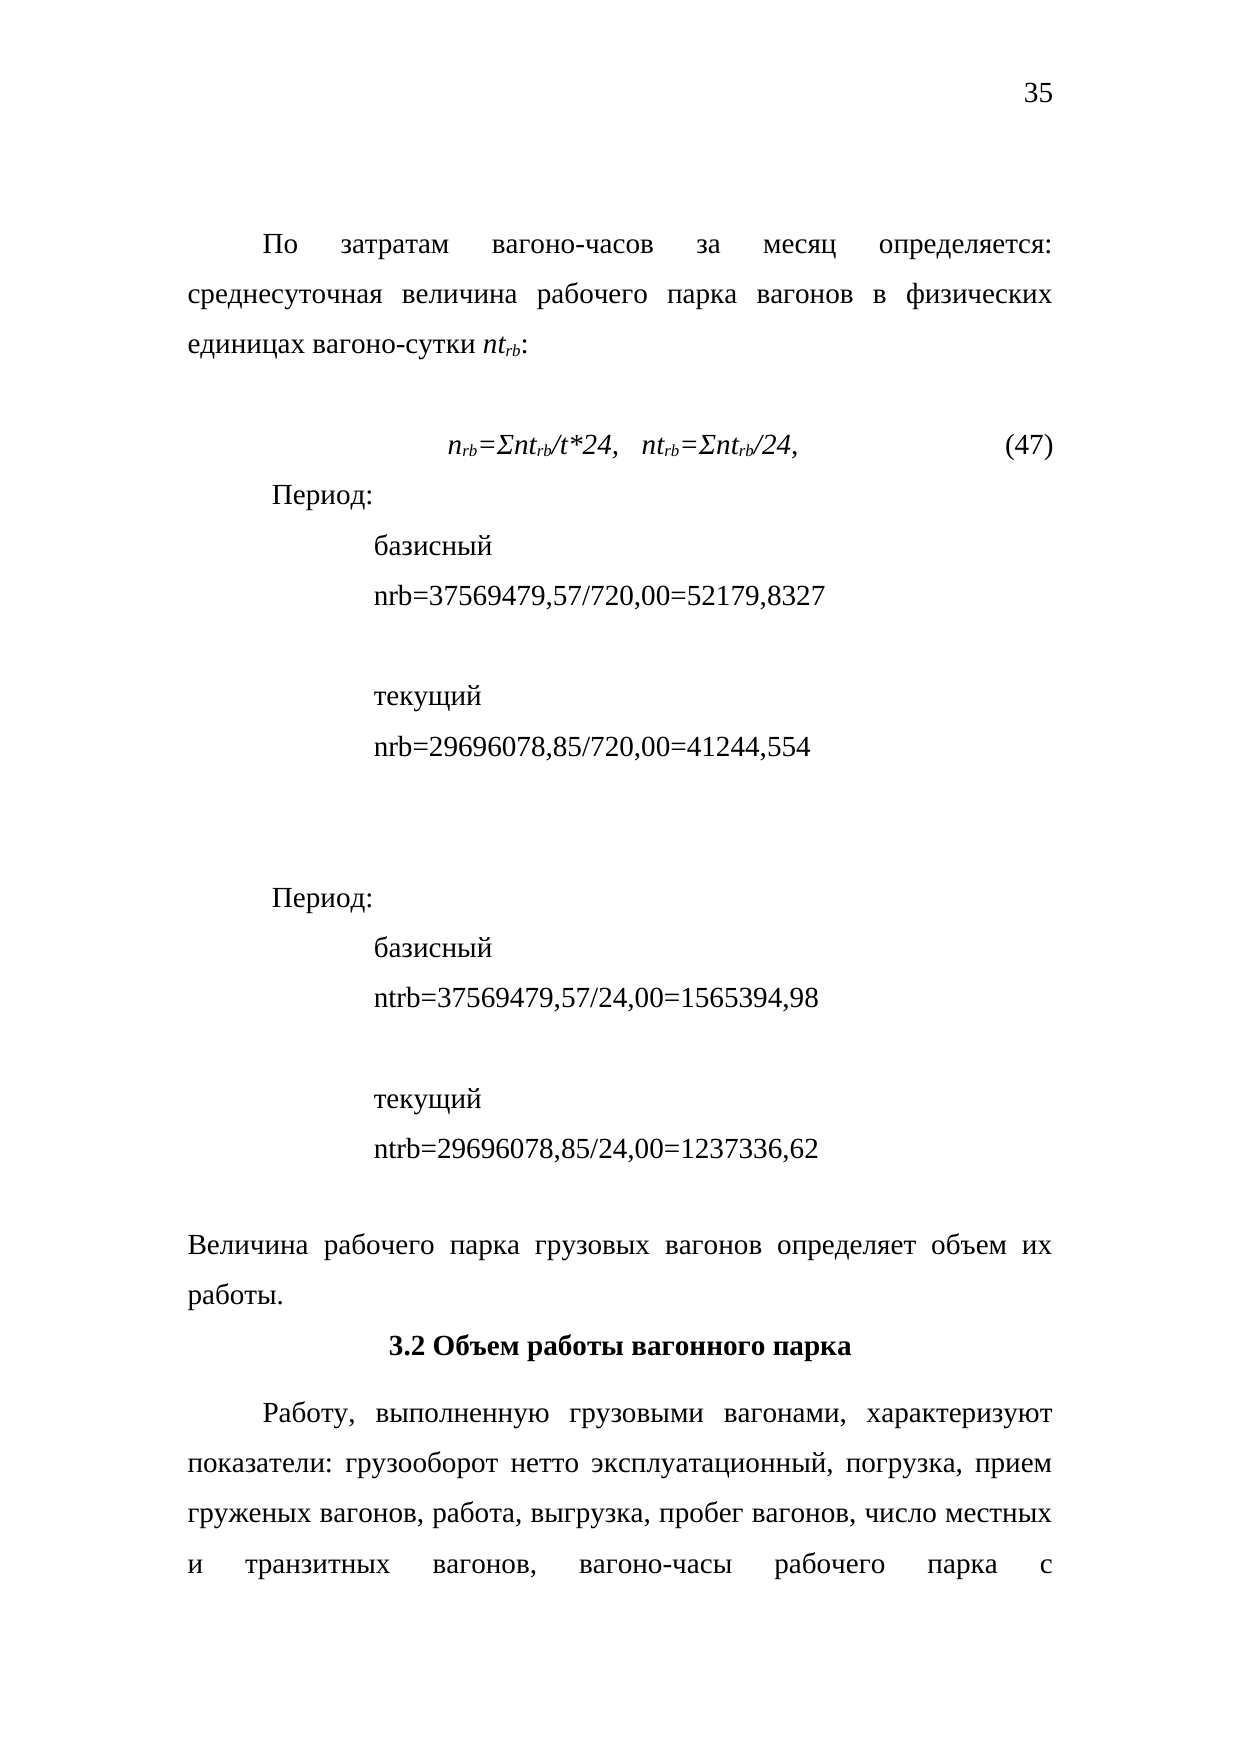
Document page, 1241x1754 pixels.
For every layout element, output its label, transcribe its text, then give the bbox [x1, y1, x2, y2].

text Период: [197, 880, 1053, 913]
text ntrb=37569479,57/24,00=1565394,98 [197, 980, 1053, 1014]
text базисный [197, 930, 1053, 964]
text текущий [197, 1081, 1053, 1114]
text Период: [197, 477, 1053, 511]
text nrb=37569479,57/720,00=52179,8327 [197, 578, 1053, 611]
text Величина рабочего парка грузовых вагонов определяет объем их работы. [187, 1227, 1053, 1311]
text базисный [197, 528, 1053, 561]
table_header ntrb=Σntrb/24, [630, 427, 925, 477]
table_header nrb=Σntrb/t*24, [176, 427, 630, 477]
text nrb=29696078,85/720,00=41244,554 [197, 729, 1053, 762]
text ntrb=29696078,85/24,00=1237336,62 [197, 1131, 1053, 1165]
text По затратам вагоно-часов за месяц определяется: среднесуточная величина рабочего парка вагонов в физических единицах вагоно-сутки ntrb: [187, 226, 1053, 360]
text текущий [197, 678, 1053, 712]
table_header (47) [925, 427, 1064, 477]
text 3.2 Объем работы вагонного парка [187, 1328, 1053, 1361]
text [187, 1395, 1053, 1579]
